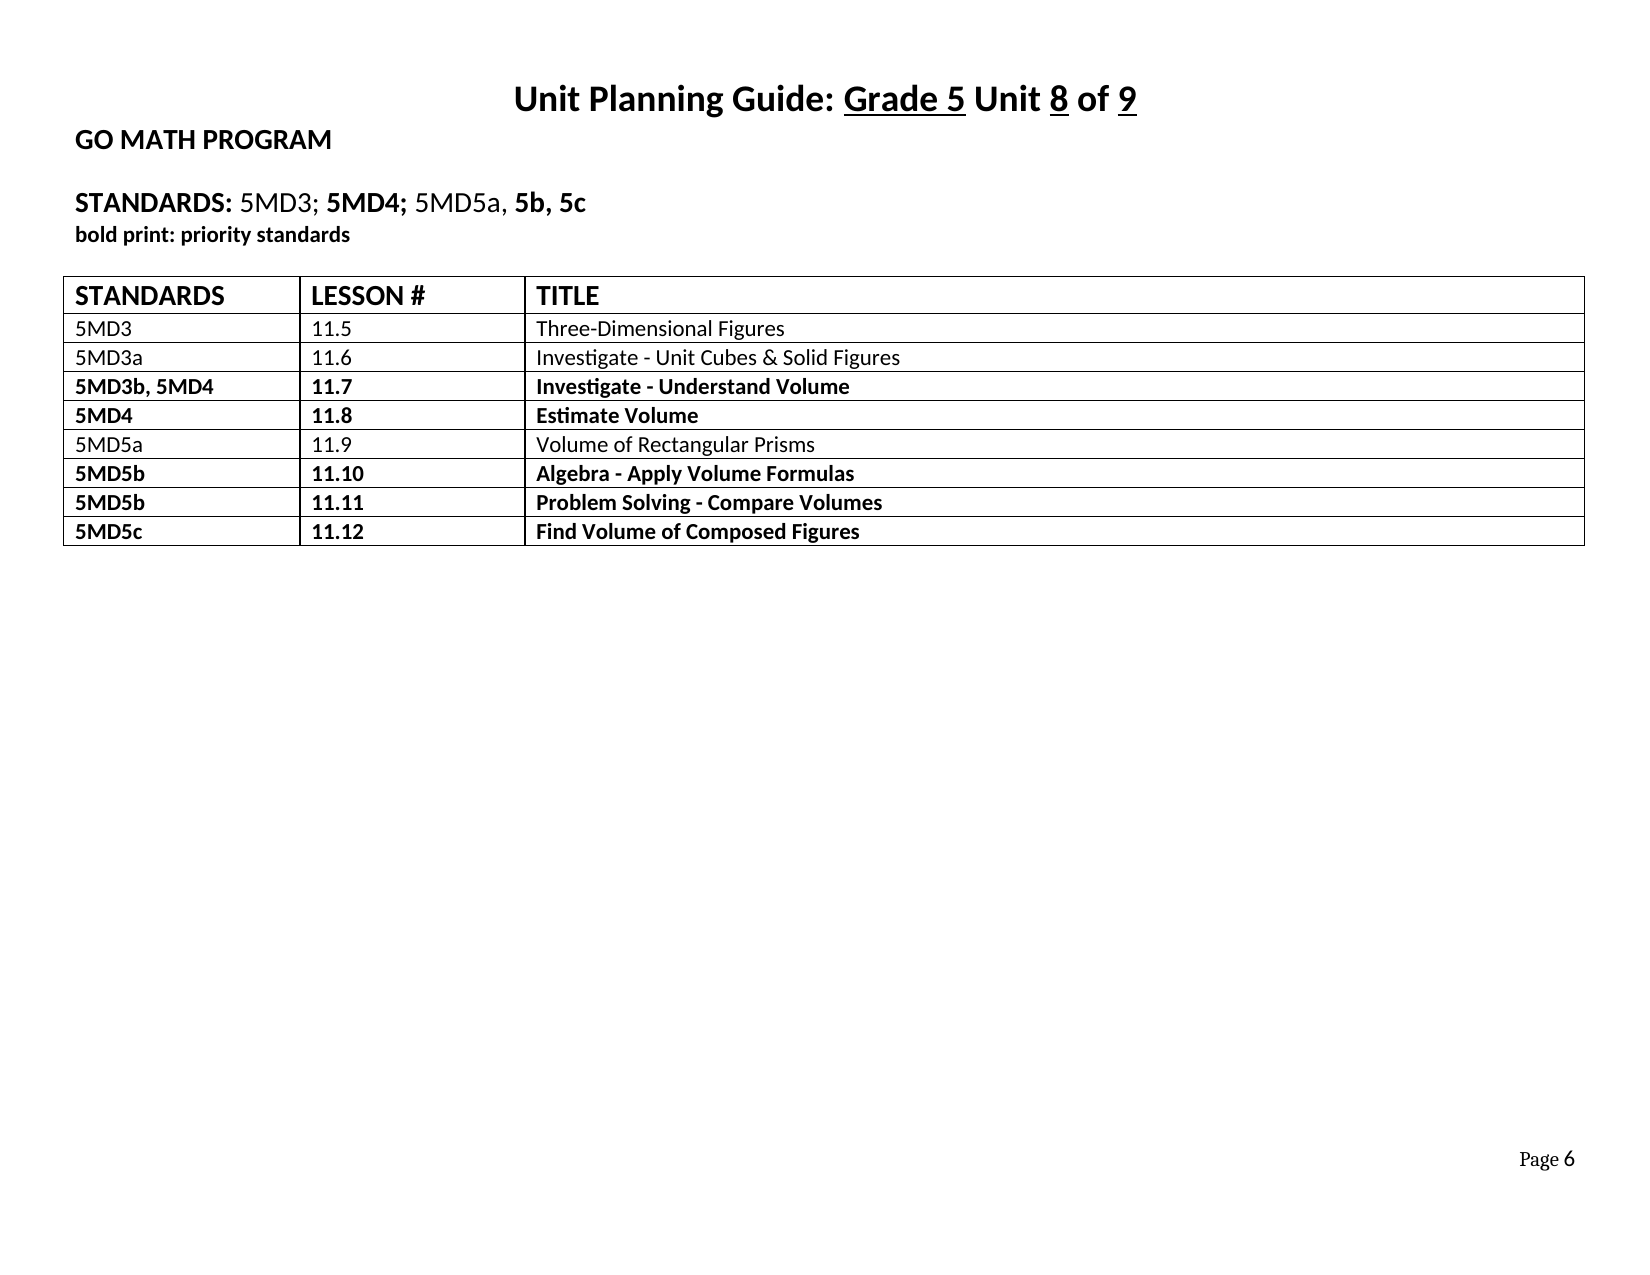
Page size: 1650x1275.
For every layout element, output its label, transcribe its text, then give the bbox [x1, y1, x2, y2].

table_cell 11.11 [301, 488, 524, 516]
text bold print: priority standards [75, 220, 1575, 248]
table_cell 5MD5a [64, 430, 299, 458]
table_cell 5MD3b, 5MD4 [64, 372, 299, 400]
table_cell 5MD3a [64, 343, 299, 371]
table_cell Problem Solving - Compare Volumes [526, 488, 1584, 516]
table_cell 5MD5c [64, 517, 299, 545]
table_header TITLE [526, 277, 1584, 313]
table_cell Find Volume of Composed Figures [526, 517, 1584, 545]
table_header STANDARDS [64, 277, 299, 313]
table_cell 5MD5b [64, 488, 299, 516]
table_cell 11.12 [301, 517, 524, 545]
table_cell 11.10 [301, 459, 524, 487]
table_cell Investigate - Understand Volume [526, 372, 1584, 400]
table_cell 11.8 [301, 401, 524, 429]
table_cell Investigate - Unit Cubes & Solid Figures [526, 343, 1584, 371]
table_cell Estimate Volume [526, 401, 1584, 429]
table_cell 11.9 [301, 430, 524, 458]
table_cell 11.5 [301, 314, 524, 342]
table_cell 5MD4 [64, 401, 299, 429]
text STANDARDS: 5MD3; 5MD4; 5MD5a, 5b, 5c [75, 184, 1575, 220]
table_cell Volume of Rectangular Prisms [526, 430, 1584, 458]
table_cell 5MD3 [64, 314, 299, 342]
table_cell Algebra - Apply Volume Formulas [526, 459, 1584, 487]
table_cell 11.6 [301, 343, 524, 371]
text GO MATH PROGRAM [75, 121, 1575, 156]
table_cell Three-Dimensional Figures [526, 314, 1584, 342]
table_cell 11.7 [301, 372, 524, 400]
table_cell 5MD5b [64, 459, 299, 487]
table_header LESSON # [301, 277, 524, 313]
